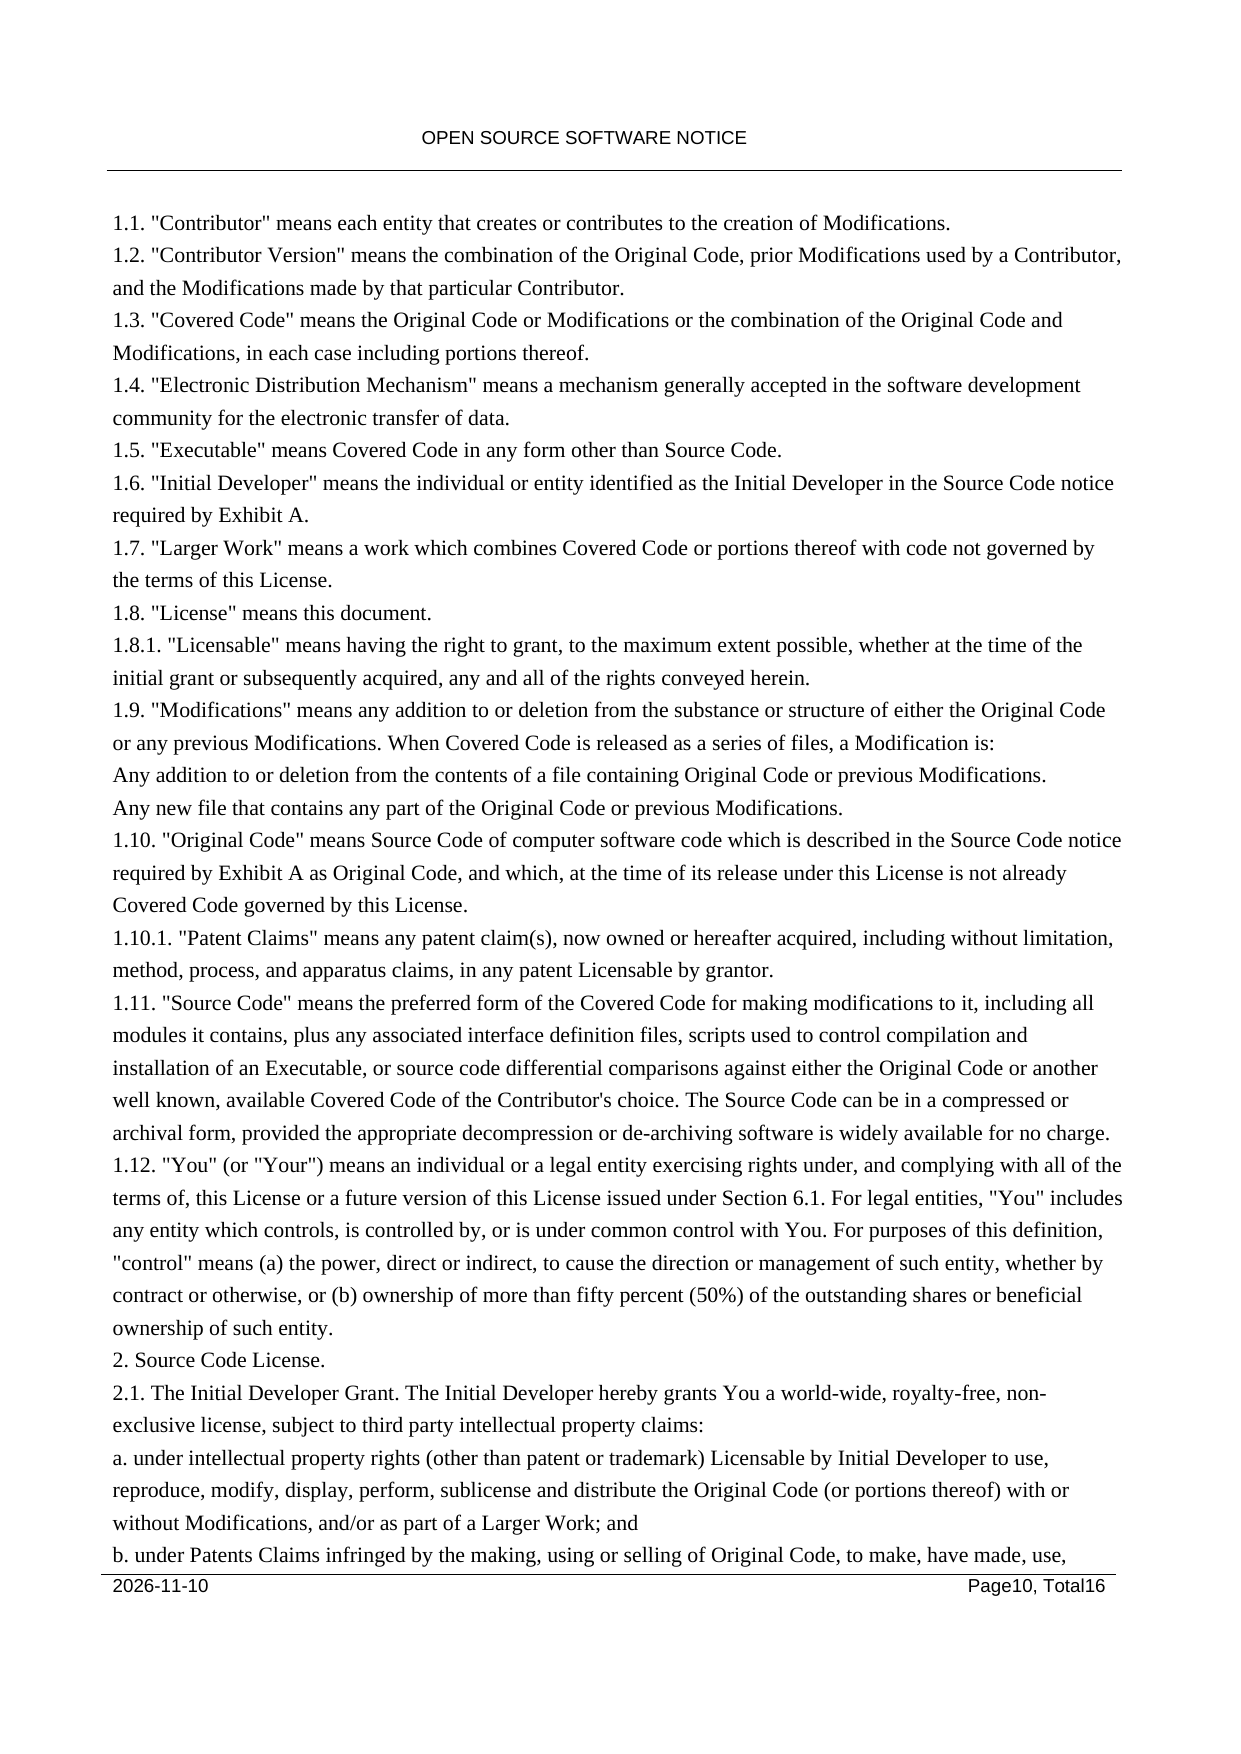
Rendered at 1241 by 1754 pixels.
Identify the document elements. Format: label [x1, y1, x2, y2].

text [112, 206, 1128, 1571]
